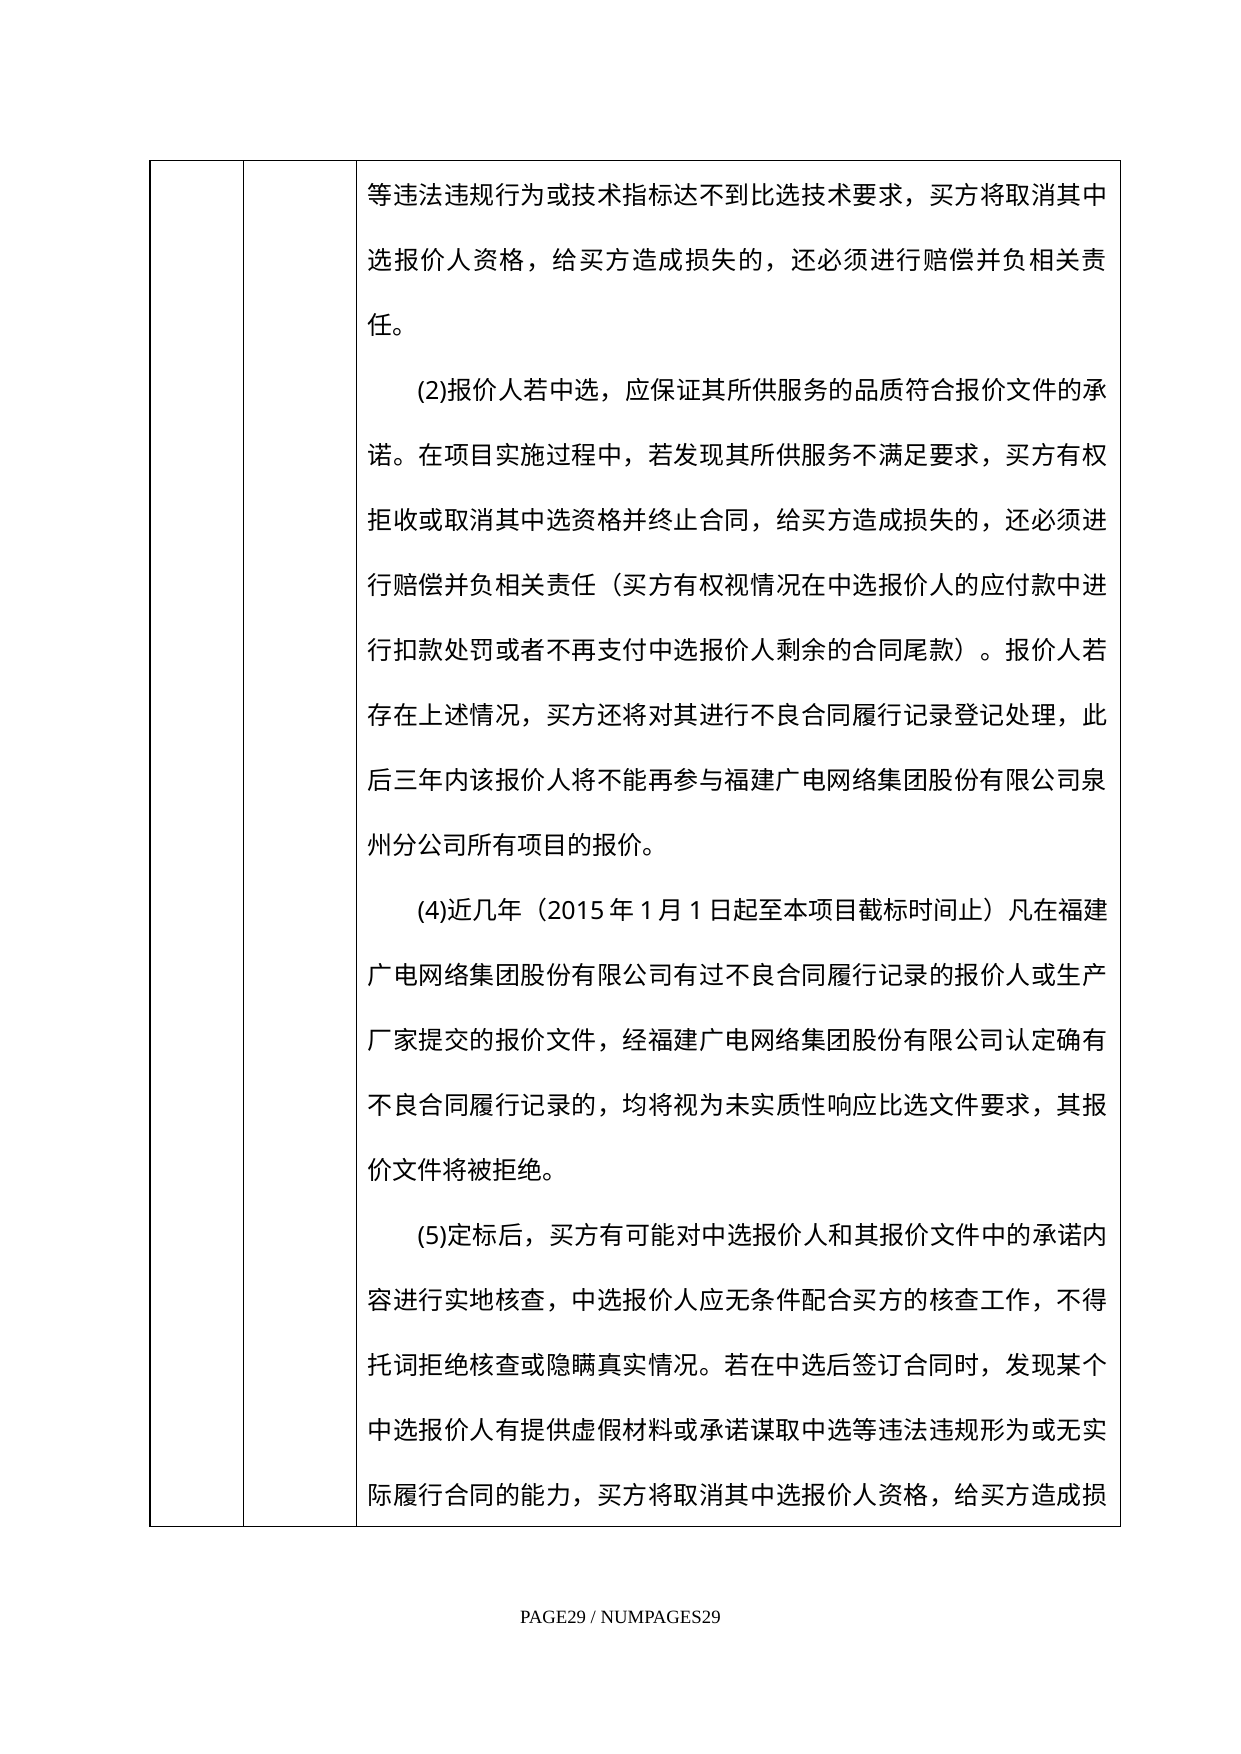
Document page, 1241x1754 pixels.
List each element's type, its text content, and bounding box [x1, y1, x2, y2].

table_cell 7 [151, 161, 243, 1526]
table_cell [357, 161, 1120, 1526]
table_cell [244, 161, 356, 1526]
